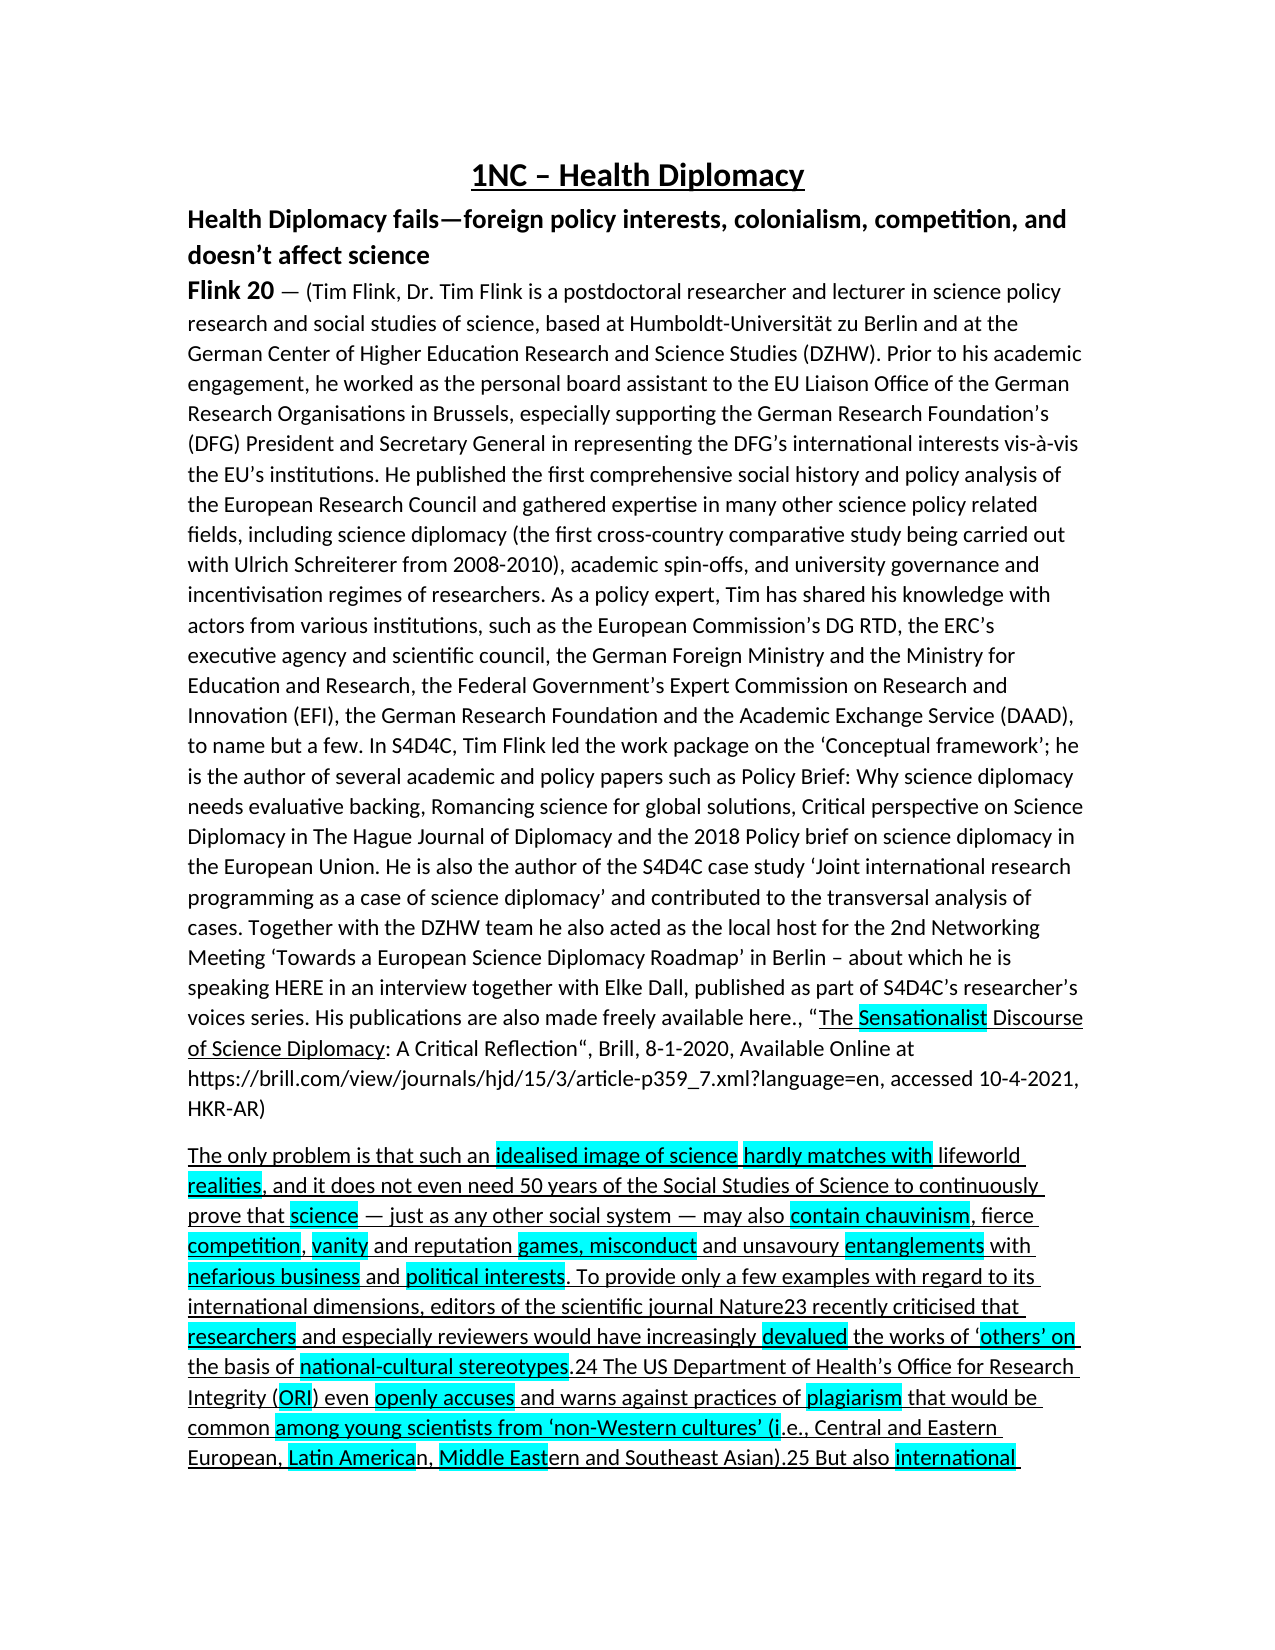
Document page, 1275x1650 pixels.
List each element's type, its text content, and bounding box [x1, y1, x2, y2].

subtitle 1NC – Health Diplomacy [187, 154, 1087, 195]
text Flink 20 — (Tim Flink, Dr. Tim Flink is a postdoctoral researcher and lecturer in science policy research and social studies of science, based at Humboldt-Universität zu Berlin and at the German Center of Higher Education Research and Science Studies (DZHW). Prior to his academic engagement, he worked as the personal board assistant to the EU Liaison Office of the German Research Organisations in Brussels, especially supporting the German Research Foundation’s (DFG) President and Secretary General in representing the DFG’s international interests vis-à-vis the EU’s institutions. He published the first comprehensive social history and policy analysis of the European Research Council and gathered expertise in many other science policy related fields, including science diplomacy (the first cross-country comparative study being carried out with Ulrich Schreiterer from 2008-2010), academic spin-offs, and university governance and incentivisation regimes of researchers. As a policy expert, Tim has shared his knowledge with actors from various institutions, such as the European Commission’s DG RTD, the ERC’s executive agency and scientific council, the German Foreign Ministry and the Ministry for Education and Research, the Federal Government’s Expert Commission on Research and Innovation (EFI), the German Research Foundation and the Academic Exchange Service (DAAD), to name but a few. In S4D4C, Tim Flink led the work package on the ‘Conceptual framework’; he is the author of several academic and policy papers such as Policy Brief: Why science diplomacy needs evaluative backing, Romancing science for global solutions, Critical perspective on Science Diplomacy in The Hague Journal of Diplomacy and the 2018 Policy brief on science diplomacy in the European Union. He is also the author of the S4D4C case study ‘Joint international research programming as a case of science diplomacy’ and contributed to the transversal analysis of cases. Together with the DZHW team he also acted as the local host for the 2nd Networking Meeting ‘Towards a European Science Diplomacy Roadmap’ in Berlin – about which he is speaking HERE in an interview together with Elke Dall, published as part of S4D4C’s researcher’s voices series. His publications are also made freely available here., “The Sensationalist Discourse of Science Diplomacy: A Critical Reflection“, Brill, 8-1-2020, Available Online at https://brill.com/view/journals/hjd/15/3/article-p359_7.xml?language=en, accessed 10-4-2021, HKR-AR) [187, 273, 1087, 1122]
subtitle Health Diplomacy fails—foreign policy interests, colonialism, competition, and doesn’t affect science [187, 202, 1087, 271]
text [187, 1141, 1087, 1471]
